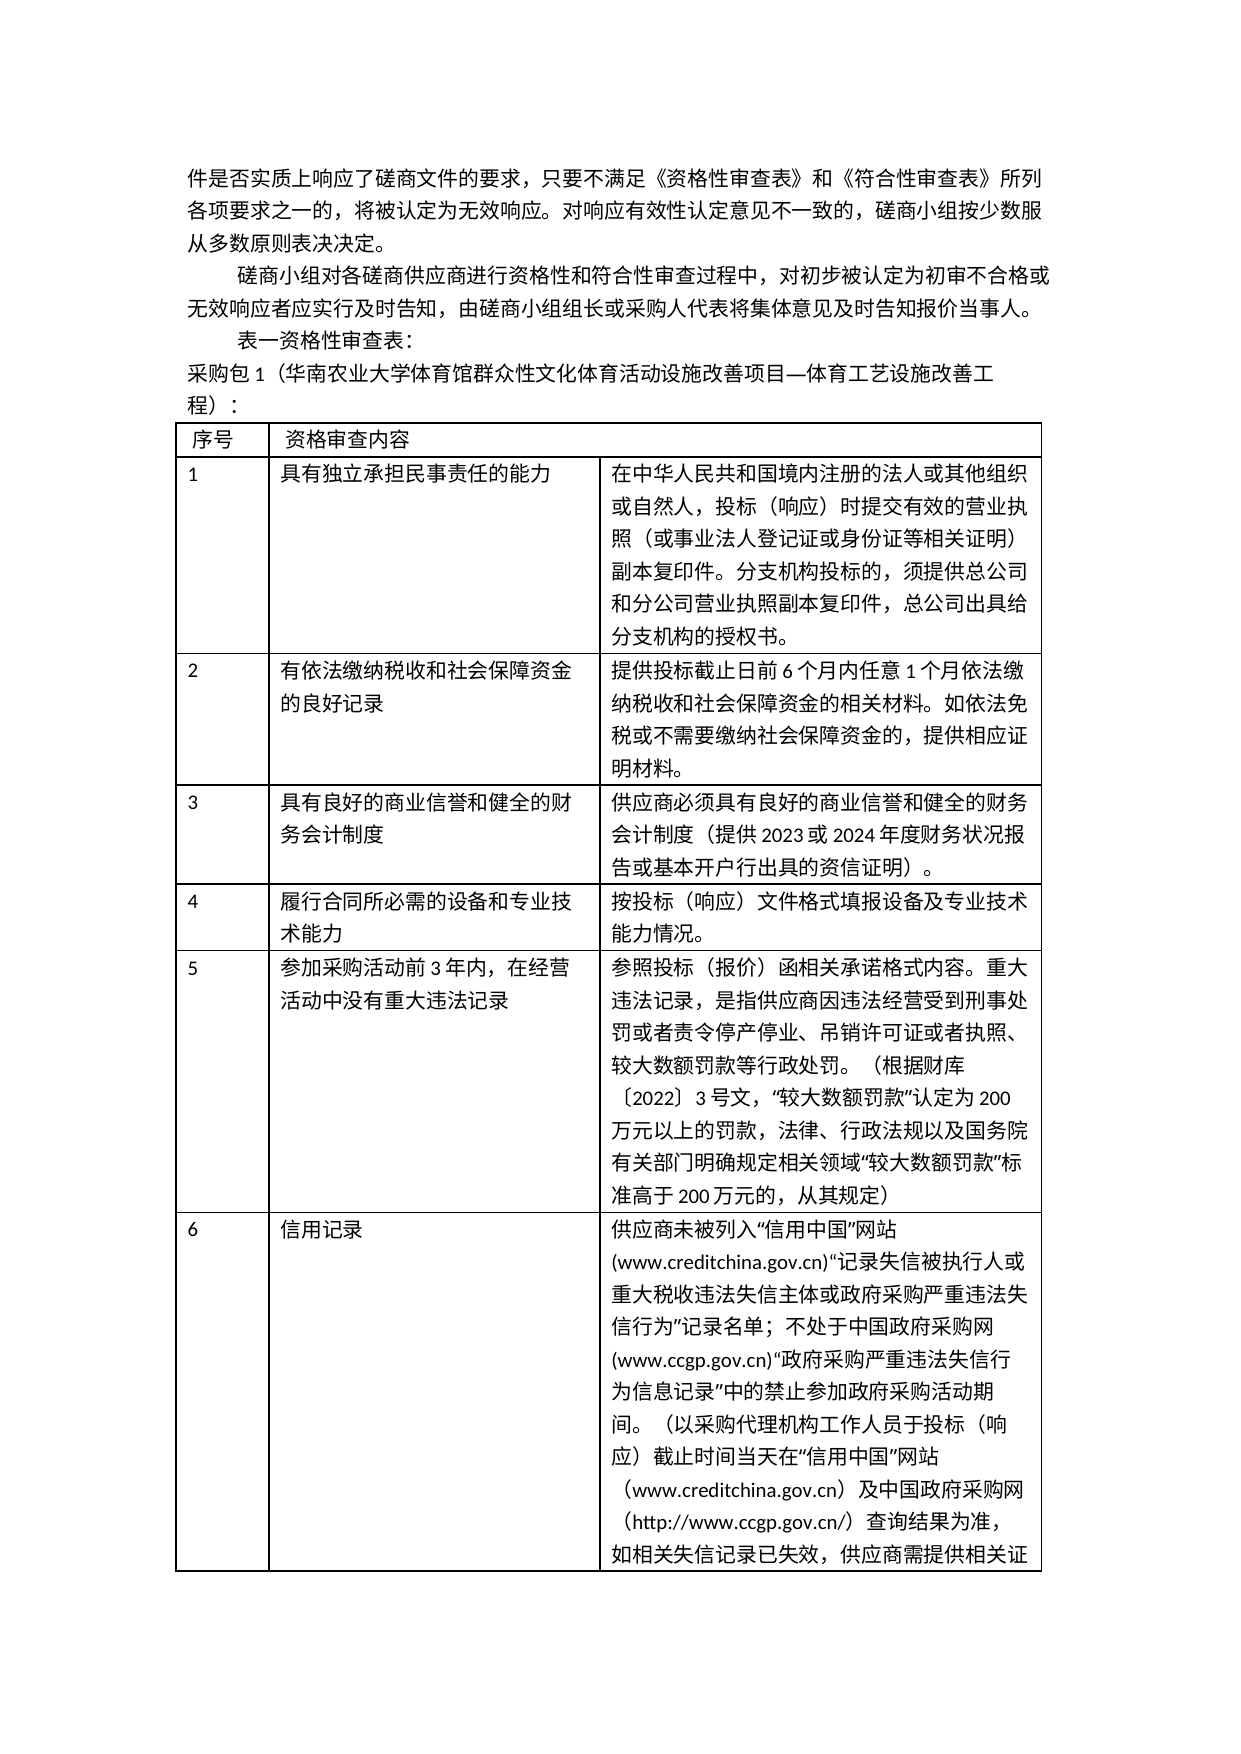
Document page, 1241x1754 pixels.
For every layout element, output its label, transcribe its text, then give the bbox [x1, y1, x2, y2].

text 采购包1（华南农业大学体育馆群众性文化体育活动设施改善项目—体育工艺设施改善工程）： [187, 357, 1053, 422]
table_cell 4 [177, 885, 268, 950]
table_header 资格审查内容 [270, 424, 1041, 456]
table_cell 参加采购活动前3年内，在经营活动中没有重大违法记录 [270, 951, 599, 1211]
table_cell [601, 1213, 1041, 1570]
table_cell 有依法缴纳税收和社会保障资金的良好记录 [270, 654, 599, 784]
table_cell 参照投标（报价）函相关承诺格式内容。重大违法记录，是指供应商因违法经营受到刑事处罚或者责令停产停业、吊销许可证或者执照、较大数额罚款等行政处罚。（根据财库〔2022〕3号文，“较大数额罚款”认定为200万元以上的罚款，法律、行政法规以及国务院有关部门明确规定相关领域“较大数额罚款”标准高于200万元的，从其规定） [601, 951, 1041, 1211]
table_cell 具有独立承担民事责任的能力 [270, 458, 599, 653]
table_cell 1 [177, 458, 268, 653]
table_cell 具有良好的商业信誉和健全的财务会计制度 [270, 786, 599, 883]
table_cell 5 [177, 951, 268, 1211]
table_cell 在中华人民共和国境内注册的法人或其他组织或自然人，投标（响应）时提交有效的营业执照（或事业法人登记证或身份证等相关证明）副本复印件。分支机构投标的，须提供总公司和分公司营业执照副本复印件，总公司出具给分支机构的授权书。 [601, 458, 1041, 653]
table_cell 2 [177, 654, 268, 784]
table_cell 3 [177, 786, 268, 883]
table_cell 按投标（响应）文件格式填报设备及专业技术能力情况。 [601, 885, 1041, 950]
text 磋商小组对各磋商供应商进行资格性和符合性审查过程中，对初步被认定为初审不合格或无效响应者应实行及时告知，由磋商小组组长或采购人代表将集体意见及时告知报价当事人。 [187, 259, 1053, 324]
text 表一资格性审查表： [187, 324, 1053, 357]
table_cell 信用记录 [270, 1213, 599, 1570]
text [187, 162, 1053, 259]
table_cell 提供投标截止日前6个月内任意1个月依法缴纳税收和社会保障资金的相关材料。如依法免税或不需要缴纳社会保障资金的，提供相应证明材料。 [601, 654, 1041, 784]
table_header 序号 [177, 424, 268, 456]
table_cell 供应商必须具有良好的商业信誉和健全的财务会计制度（提供2023或2024年度财务状况报告或基本开户行出具的资信证明）。 [601, 786, 1041, 883]
table_cell 履行合同所必需的设备和专业技术能力 [270, 885, 599, 950]
table_cell 6 [177, 1213, 268, 1570]
